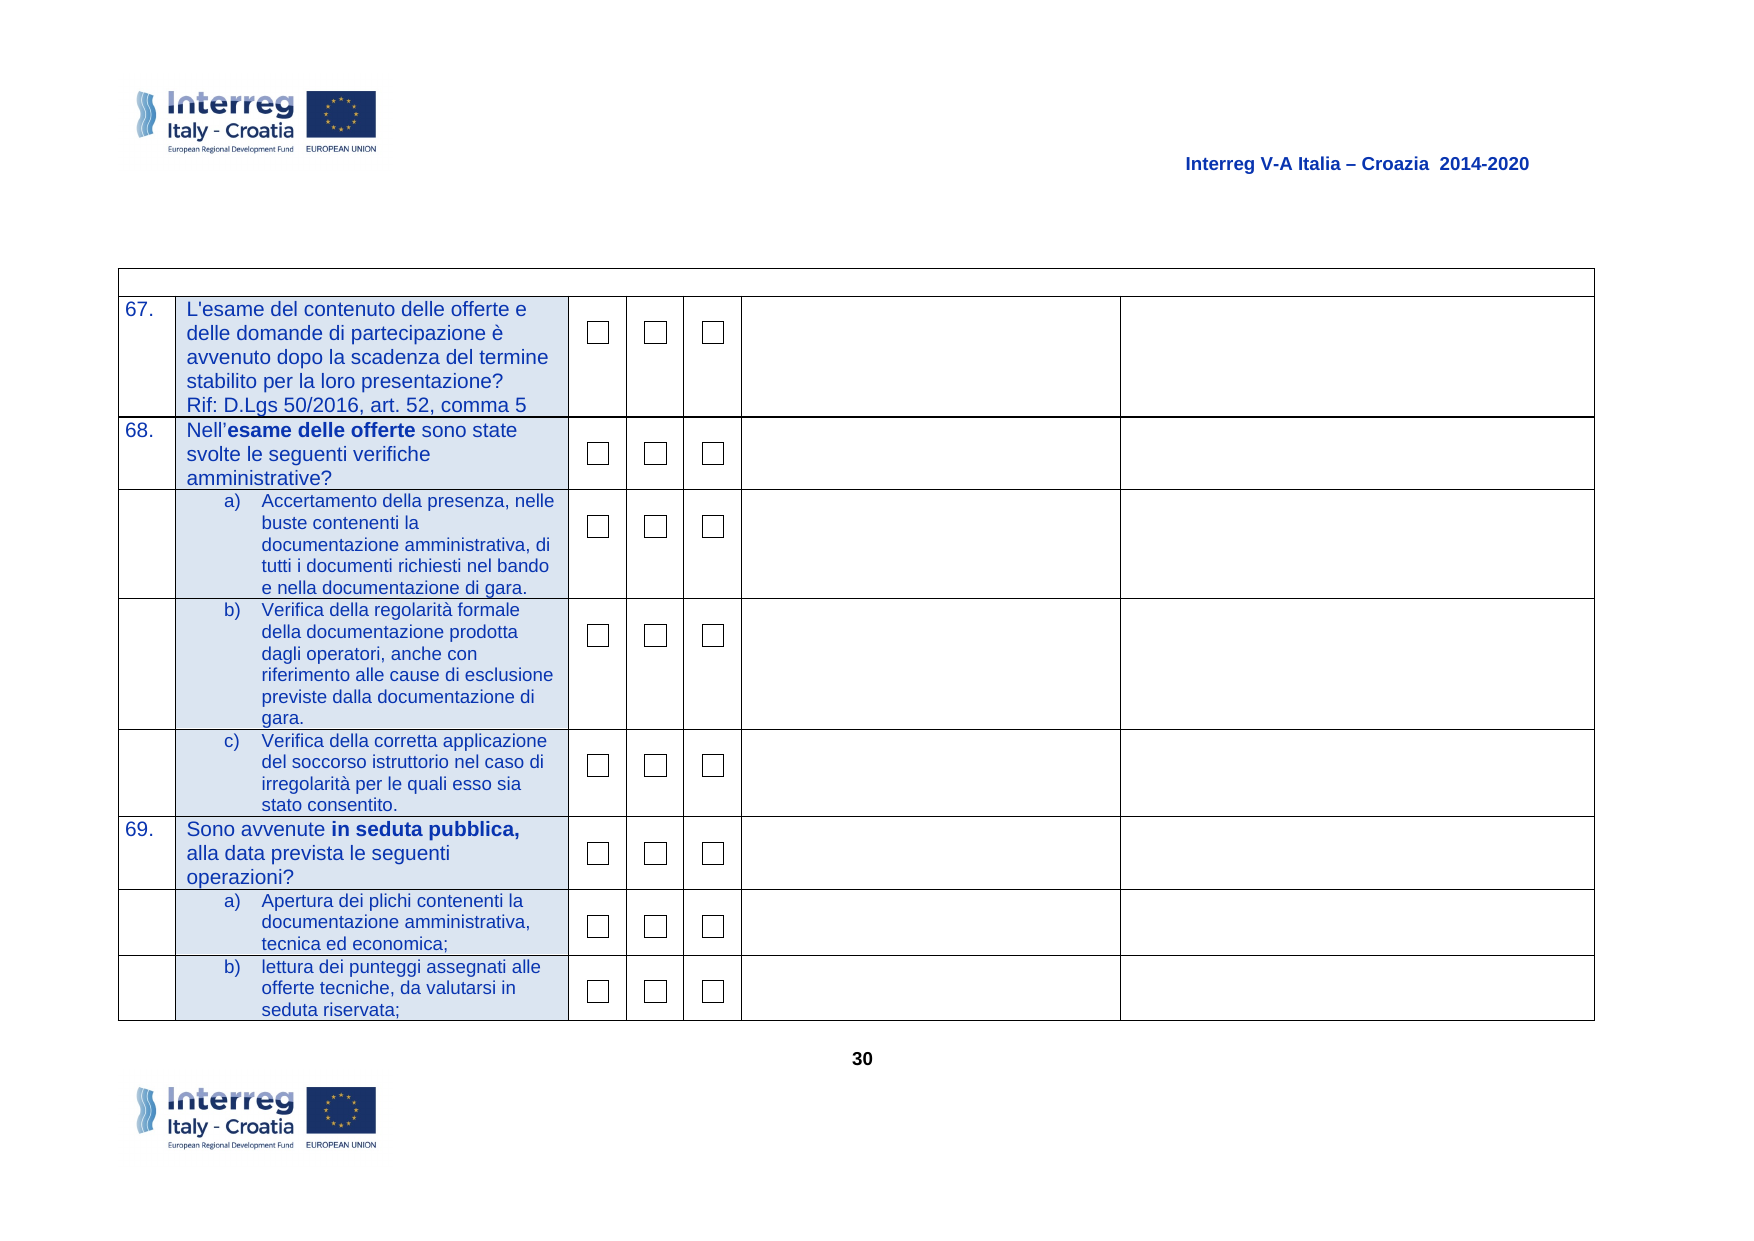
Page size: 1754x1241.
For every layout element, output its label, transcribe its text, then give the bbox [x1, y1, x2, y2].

table_cell [1121, 490, 1594, 598]
table_cell [627, 297, 683, 416]
picture [118, 73, 394, 171]
table_cell [684, 490, 741, 598]
table_cell [684, 599, 741, 728]
table_cell [119, 730, 175, 816]
table_cell Nell’esame delle offerte sono state svolte le seguenti verifiche amministrative? [176, 418, 568, 489]
table_cell [627, 890, 683, 954]
table_cell [119, 817, 175, 889]
table_cell [119, 269, 1594, 296]
table_cell [119, 418, 175, 489]
table_cell [1121, 297, 1594, 416]
table_cell [627, 956, 683, 1020]
table_cell [684, 730, 741, 816]
table_cell [742, 730, 1120, 816]
table_cell [1121, 418, 1594, 489]
table_cell [627, 817, 683, 889]
table_cell [684, 418, 741, 489]
table_cell [684, 956, 741, 1020]
table_cell [627, 599, 683, 728]
table_cell [1121, 599, 1594, 728]
table_cell Sono avvenute in seduta pubblica, alla data prevista le seguenti operazioni? [176, 817, 568, 889]
table_cell Accertamento della presenza, nelle buste contenenti la documentazione amministrativa, di tutti i documenti richiesti nel bando e nella documentazione di gara. [176, 490, 568, 598]
table_cell [684, 817, 741, 889]
table_cell Verifica della regolarità formale della documentazione prodotta dagli operatori, anche con riferimento alle cause di esclusione previste dalla documentazione di gara. [176, 599, 568, 728]
picture [118, 1069, 394, 1167]
table_cell [1121, 956, 1594, 1020]
table_cell [569, 817, 626, 889]
table_cell [742, 297, 1120, 416]
table_cell [684, 890, 741, 954]
table_cell [119, 297, 175, 416]
table_cell [742, 890, 1120, 954]
table_cell [1121, 817, 1594, 889]
table_cell [569, 956, 626, 1020]
table_cell Apertura dei plichi contenenti la documentazione amministrativa, tecnica ed economica; [176, 890, 568, 954]
table_cell L'esame del contenuto delle offerte e delle domande di partecipazione è avvenuto dopo la scadenza del termine stabilito per la loro presentazione? Rif: D.Lgs 50/2016, art. 52, comma 5 [176, 297, 568, 416]
table_cell [742, 956, 1120, 1020]
table_cell [684, 297, 741, 416]
table_cell [1121, 890, 1594, 954]
table_cell [1121, 730, 1594, 816]
table_cell [742, 418, 1120, 489]
table_cell [627, 418, 683, 489]
table_cell [569, 730, 626, 816]
table_cell [627, 490, 683, 598]
table_cell [569, 890, 626, 954]
table_cell [119, 890, 175, 954]
table_cell [742, 599, 1120, 728]
table_cell Verifica della corretta applicazione del soccorso istruttorio nel caso di irregolarità per le quali esso sia stato consentito. [176, 730, 568, 816]
table_cell [742, 817, 1120, 889]
table_cell [627, 730, 683, 816]
table_cell lettura dei punteggi assegnati alle offerte tecniche, da valutarsi in seduta riservata; [176, 956, 568, 1020]
table_cell [742, 490, 1120, 598]
table_cell [119, 956, 175, 1020]
table_cell [569, 599, 626, 728]
table_cell [569, 297, 626, 416]
table_cell [569, 418, 626, 489]
table_cell [119, 490, 175, 598]
table_cell [119, 599, 175, 728]
table_cell [569, 490, 626, 598]
